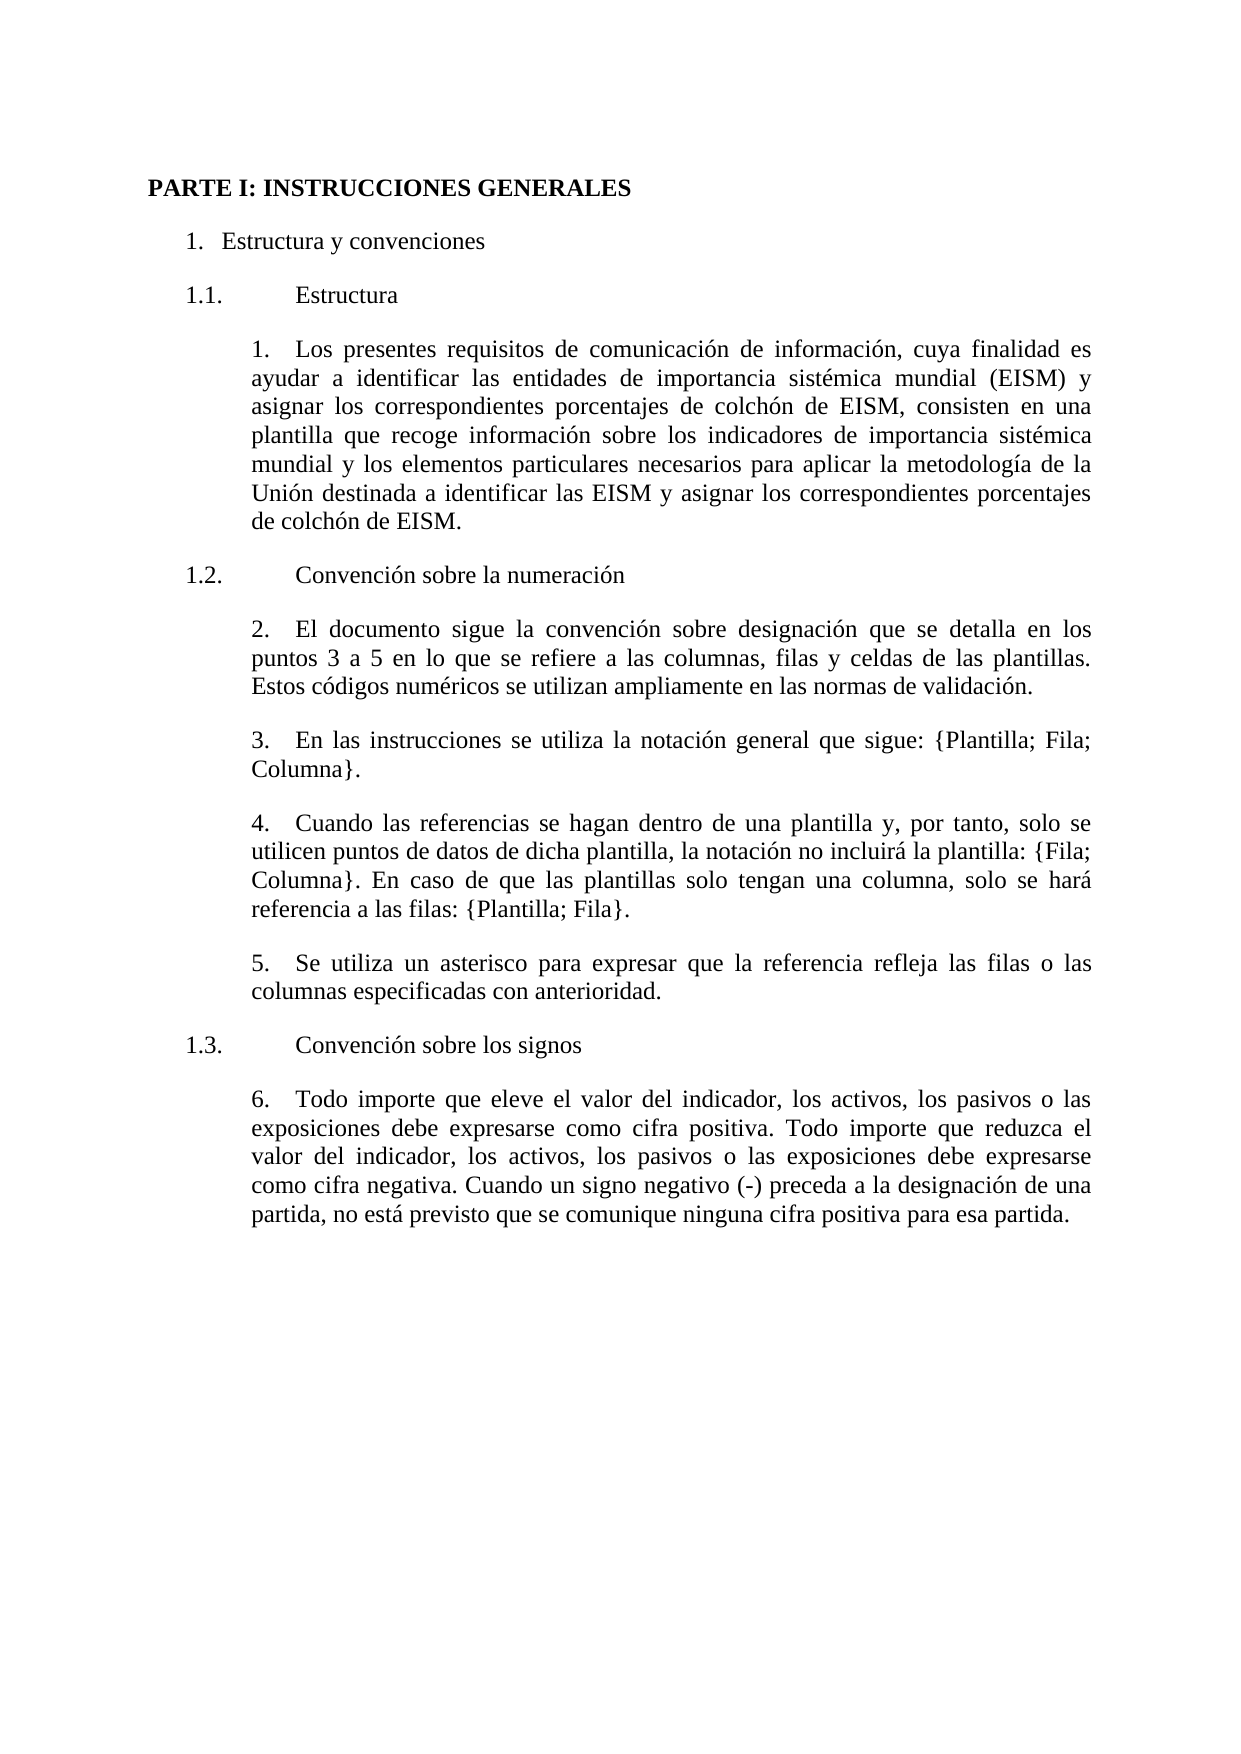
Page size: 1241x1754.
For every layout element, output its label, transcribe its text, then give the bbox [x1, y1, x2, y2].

text 3. En las instrucciones se utiliza la notación general que sigue: {Plantilla; Fila; Columna}. [251, 725, 1093, 783]
text 5. Se utiliza un asterisco para expresar que la referencia refleja las filas o las columnas especificadas con anterioridad. [251, 948, 1093, 1005]
list 1. Estructura y convenciones [185, 226, 1093, 255]
subtitle PARTE I: INSTRUCCIONES GENERALES [148, 173, 1093, 201]
text 4. Cuando las referencias se hagan dentro de una plantilla y, por tanto, solo se utilicen puntos de datos de dicha plantilla, la notación no incluirá la plantilla: {Fila; Columna}. En caso de que las plantillas solo tengan una columna, solo se hará referencia a las filas: {Plantilla; Fila}. [251, 808, 1093, 923]
list 1.2. Convención sobre la numeración [185, 560, 1093, 589]
text 2. El documento sigue la convención sobre designación que se detalla en los puntos 3 a 5 en lo que se refiere a las columnas, filas y celdas de las plantillas. Estos códigos numéricos se utilizan ampliamente en las normas de validación. [251, 614, 1093, 700]
list 1.1. Estructura [185, 280, 1093, 309]
text 6. Todo importe que eleve el valor del indicador, los activos, los pasivos o las exposiciones debe expresarse como cifra positiva. Todo importe que reduzca el valor del indicador, los activos, los pasivos o las exposiciones debe expresarse como cifra negativa. Cuando un signo negativo (-) preceda a la designación de una partida, no está previsto que se comunique ninguna cifra positiva para esa partida. [251, 1084, 1093, 1228]
list 1.3. Convención sobre los signos [185, 1030, 1093, 1059]
text 1. Los presentes requisitos de comunicación de información, cuya finalidad es ayudar a identificar las entidades de importancia sistémica mundial (EISM) y asignar los correspondientes porcentajes de colchón de EISM, consisten en una plantilla que recoge información sobre los indicadores de importancia sistémica mundial y los elementos particulares necesarios para aplicar la metodología de la Unión destinada a identificar las EISM y asignar los correspondientes porcentajes de colchón de EISM. [251, 334, 1093, 535]
